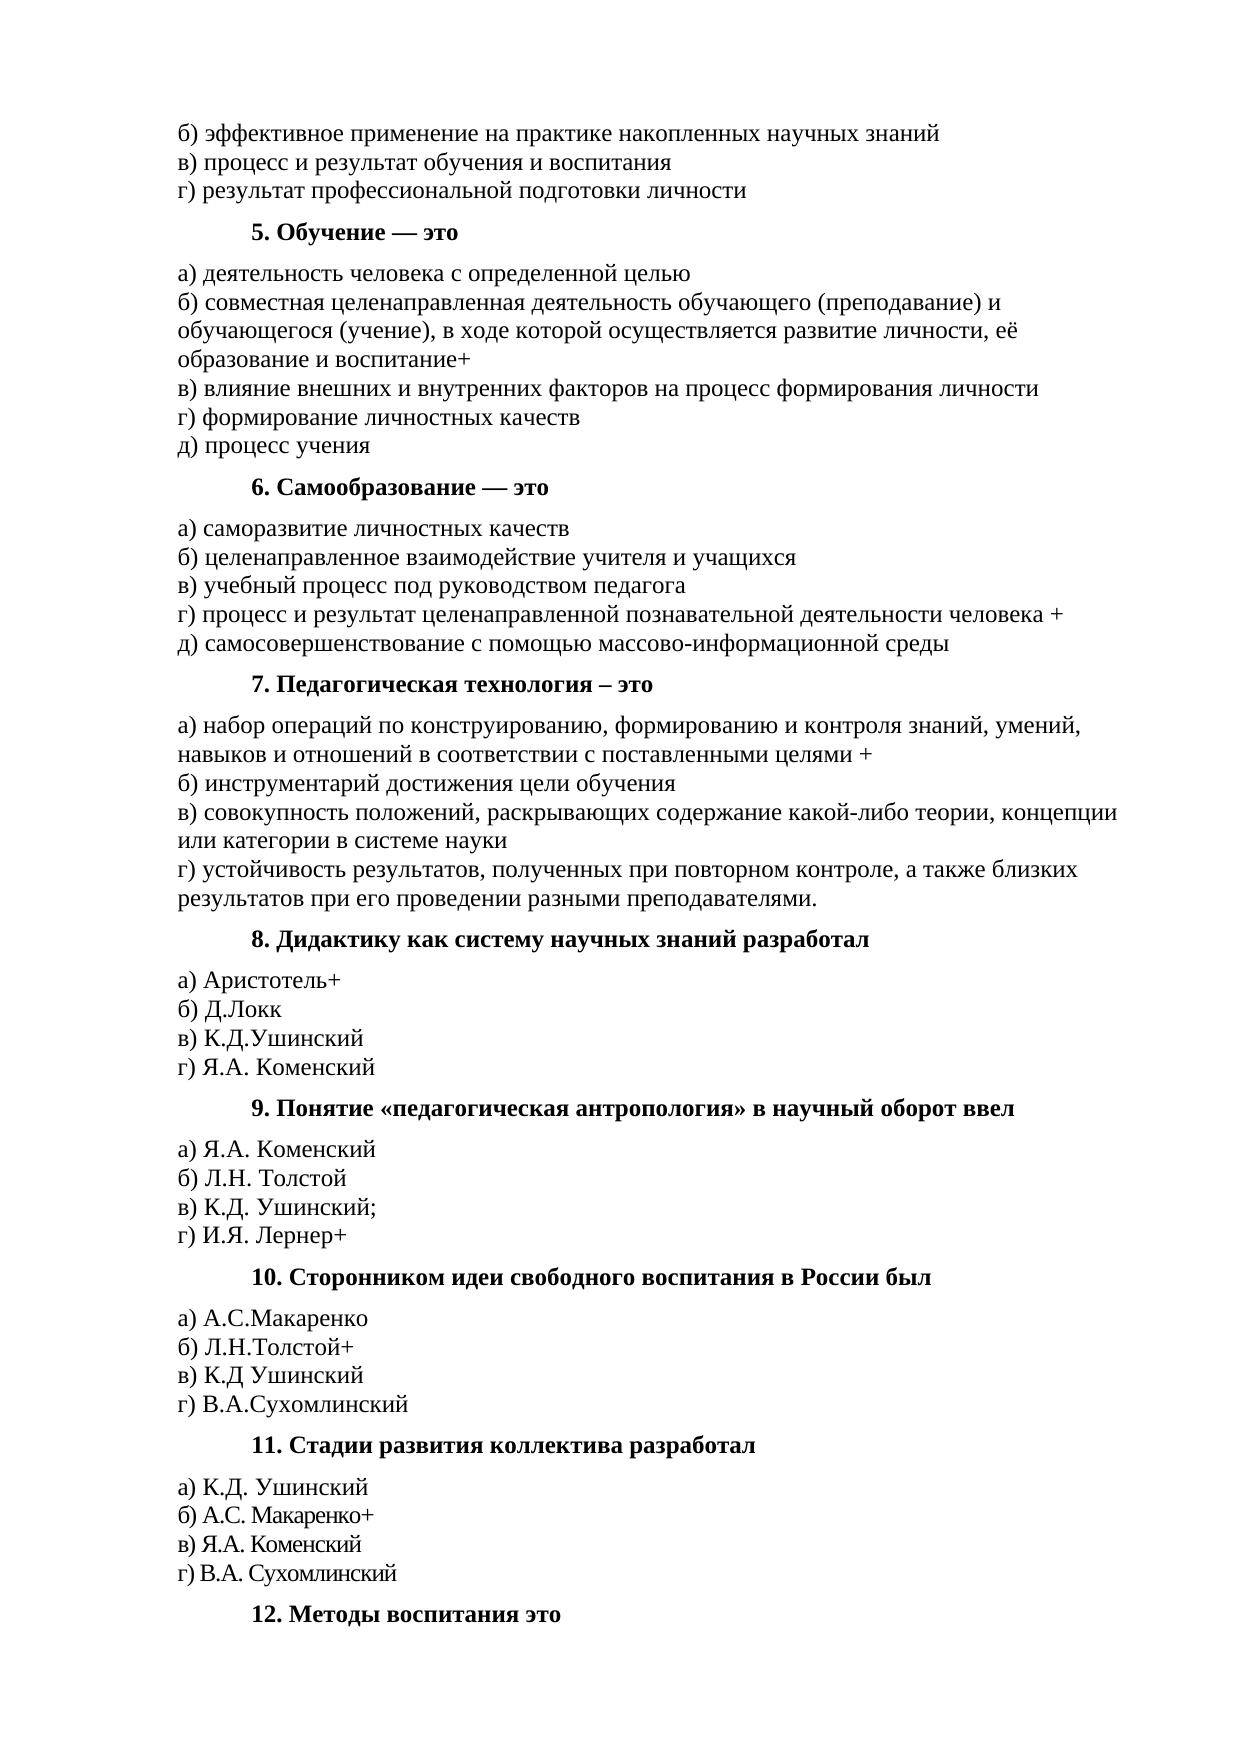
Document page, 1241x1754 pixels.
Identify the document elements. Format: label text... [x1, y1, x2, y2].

text б) Л.Н. Толстой [177, 1163, 1152, 1192]
text 10. Сторонником идеи свободного воспитания в России был [177, 1262, 1152, 1291]
text г) И.Я. Лернер+ [177, 1221, 1152, 1249]
text г) формирование личностных качеств [177, 402, 1152, 431]
text а) саморазвитие личностных качеств [177, 513, 1152, 542]
text в) Я.А. Коменский [177, 1529, 1152, 1558]
text г) процесс и результат целенаправленной познавательной деятельности человека + [177, 599, 1152, 628]
text б) А.С. Макаренко+ [177, 1501, 1152, 1529]
text 8. Дидактику как систему научных знаний разработал [177, 924, 1152, 953]
text г) устойчивость результатов, полученных при повторном контроле, а также близких результатов при его проведении разными преподавателями. [177, 854, 1152, 912]
text б) инструментарий достижения цели обучения [177, 768, 1152, 797]
text в) совокупность положений, раскрывающих содержание какой-либо теории, концепции или категории в системе науки [177, 797, 1152, 854]
text в) К.Д Ушинский [177, 1361, 1152, 1389]
text д) самосовершенствование с помощью массово-информационной среды [177, 628, 1152, 657]
text а) деятельность человека с определенной целью [177, 258, 1152, 287]
text 11. Стадии развития коллектива разработал [177, 1431, 1152, 1459]
text б) совместная целенаправленная деятельность обучающего (преподавание) и обучающегося (учение), в ходе которой осуществляется развитие личности, её образование и воспитание+ [177, 287, 1152, 373]
text а) А.С.Макаренко [177, 1303, 1152, 1332]
text в) процесс и результат обучения и воспитания [177, 147, 1152, 176]
text б) Д.Локк в) К.Д.Ушинский г) Я.А. Коменский [177, 994, 1152, 1081]
text 9. Понятие «педагогическая антропология» в научный оборот ввел [177, 1093, 1152, 1122]
text в) учебный процесс под руководством педагога [177, 571, 1152, 599]
text 12. Методы воспитания это [177, 1599, 1152, 1628]
text б) эффективное применение на практике накопленных научных знаний [177, 118, 1152, 147]
text г) В.А. Сухомлинский [177, 1558, 1152, 1587]
text а) К.Д. Ушинский [177, 1472, 1152, 1501]
text 5. Обучение — это [177, 217, 1152, 246]
text в) влияние внешних и внутренних факторов на процесс формирования личности [177, 373, 1152, 402]
text а) набор операций по конструированию, формированию и контроля знаний, умений, навыков и отношений в соответствии с поставленными целями + [177, 711, 1152, 768]
text а) Аристотель+ [177, 966, 1152, 994]
text г) В.А.Сухомлинский [177, 1389, 1152, 1418]
text б) Л.Н.Толстой+ [177, 1332, 1152, 1361]
text 7. Педагогическая технология – это [177, 669, 1152, 698]
text 6. Самообразование — это [177, 472, 1152, 501]
text г) результат профессиональной подготовки личности [177, 176, 1152, 204]
text б) целенаправленное взаимодействие учителя и учащихся [177, 542, 1152, 571]
text д) процесс учения [177, 431, 1152, 459]
text а) Я.А. Коменский [177, 1134, 1152, 1163]
text в) К.Д. Ушинский; [177, 1192, 1152, 1221]
